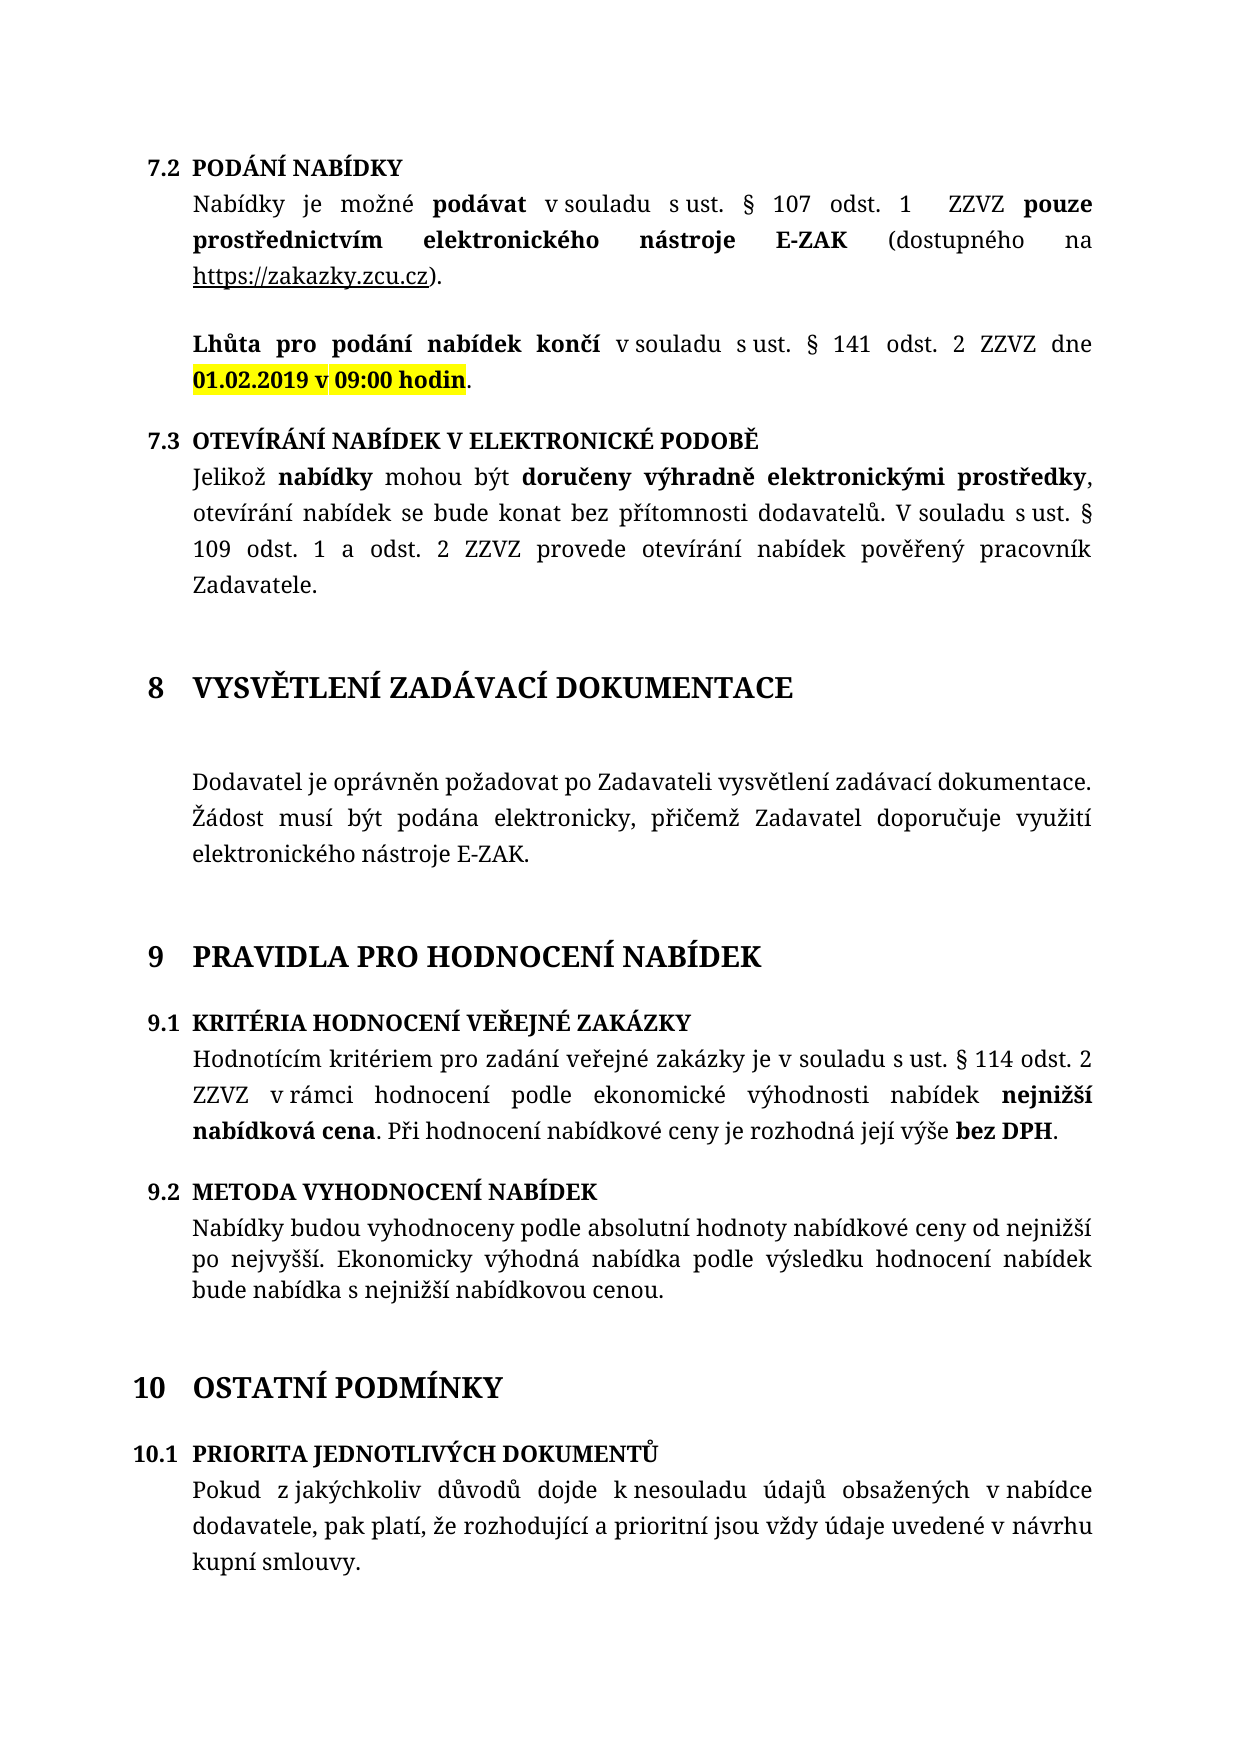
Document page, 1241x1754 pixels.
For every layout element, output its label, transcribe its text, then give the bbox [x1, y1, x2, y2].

subtitle PODÁNÍ NABÍDKY [147, 152, 1093, 183]
subtitle OTEVÍRÁNÍ NABÍDEK V ELEKTRONICKÉ PODOBĚ [148, 425, 1093, 456]
text Jelikož nabídky mohou být doručeny výhradně elektronickými prostředky, otevírání nabídek se bude konat bez přítomnosti dodavatelů. V souladu s ust. § 109 odst. 1 a odst. 2 ZZVZ provede otevírání nabídek pověřený pracovník Zadavatele. [193, 461, 1093, 600]
text Hodnotícím kritériem pro zadání veřejné zakázky je v souladu s ust. § 114 odst. 2 ZZVZ v rámci hodnocení podle ekonomické výhodnosti nabídek nejnižší nabídková cena. Při hodnocení nabídkové ceny je rozhodná její výše bez DPH. [193, 1043, 1093, 1146]
text Pokud z jakýchkoliv důvodů dojde k nesouladu údajů obsažených v nabídce dodavatele, pak platí, že rozhodující a prioritní jsou vždy údaje uvedené v návrhu kupní smlouvy. [192, 1474, 1093, 1577]
text Lhůta pro podání nabídek končí v souladu s ust. § 141 odst. 2 ZZVZ dne 01.02.2019 v 09:00 hodin. [193, 328, 1093, 395]
text Nabídky budou vyhodnoceny podle absolutní hodnoty nabídkové ceny od nejnižší po nejvyšší. Ekonomicky výhodná nabídka podle výsledku hodnocení nabídek bude nabídka s nejnižší nabídkovou cenou. [192, 1212, 1093, 1305]
subtitle KRITÉRIA HODNOCENÍ VEŘEJNÉ ZAKÁZKY [147, 1007, 1093, 1038]
text Dodavatel je oprávněn požadovat po Zadavateli vysvětlení zadávací dokumentace. Žádost musí být podána elektronicky, přičemž Zadavatel doporučuje využití elektronického nástroje E-ZAK. [192, 766, 1093, 869]
subtitle PRAVIDLA PRO HODNOCENÍ NABÍDEK [148, 936, 1093, 976]
subtitle OSTATNÍ PODMÍNKY [133, 1368, 1093, 1407]
text Nabídky je možné podávat v souladu s ust. § 107 odst. 1 ZZVZ pouze prostřednictvím elektronického nástroje E-ZAK (dostupného na https://zakazky.zcu.cz). [193, 188, 1093, 291]
subtitle VYSVĚTLENÍ ZADÁVACÍ DOKUMENTACE [148, 667, 1093, 707]
subtitle PRIORITA JEDNOTLIVÝCH DOKUMENTŮ [133, 1438, 1093, 1470]
subtitle METODA VYHODNOCENÍ NABÍDEK [147, 1176, 1093, 1207]
